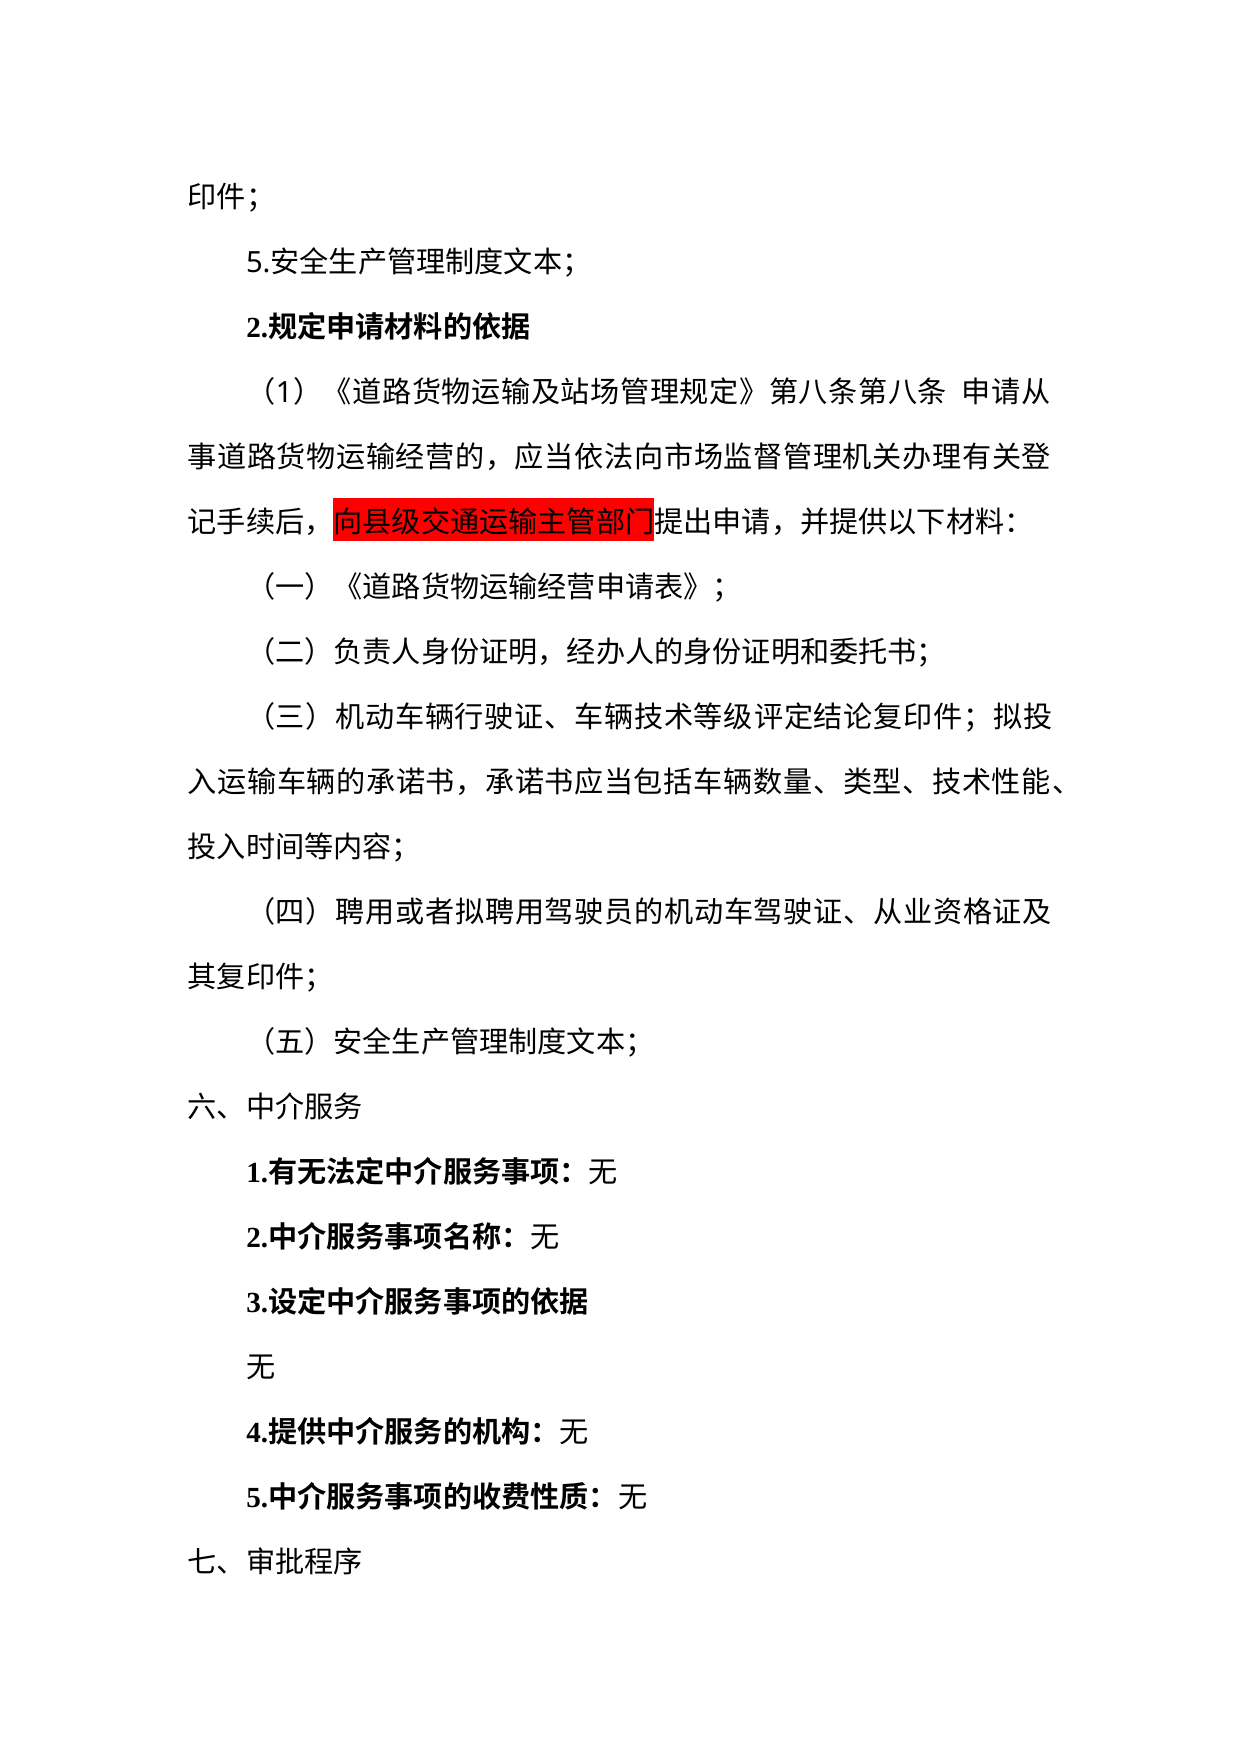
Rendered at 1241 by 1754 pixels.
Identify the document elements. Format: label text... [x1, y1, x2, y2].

text 2.中介服务事项名称：无 [187, 1202, 1053, 1267]
text （一）《道路货物运输经营申请表》； [187, 552, 1053, 617]
text 4.提供中介服务的机构：无 [187, 1397, 1053, 1462]
text 5.中介服务事项的收费性质：无 [187, 1462, 1053, 1527]
text 1.有无法定中介服务事项：无 [187, 1137, 1053, 1202]
text （1）《道路货物运输及站场管理规定》第八条第八条 申请从事道路货物运输经营的，应当依法向市场监督管理机关办理有关登记手续后，向县级交通运输主管部门提出申请，并提供以下材料： [187, 357, 1053, 552]
text （五）安全生产管理制度文本； [187, 1007, 1053, 1072]
text 5.安全生产管理制度文本； [187, 227, 1053, 292]
text 3.设定中介服务事项的依据 [187, 1267, 1053, 1332]
text 六、中介服务 [187, 1072, 1053, 1137]
text 2.规定申请材料的依据 [187, 292, 1053, 357]
text （四）聘用或者拟聘用驾驶员的机动车驾驶证、从业资格证及其复印件； [187, 877, 1053, 1007]
text 七、审批程序 [187, 1527, 1053, 1592]
text 无 [187, 1332, 1053, 1397]
text （二）负责人身份证明，经办人的身份证明和委托书； [187, 617, 1053, 682]
text （三）机动车辆行驶证、车辆技术等级评定结论复印件；拟投入运输车辆的承诺书，承诺书应当包括车辆数量、类型、技术性能、投入时间等内容； [187, 682, 1053, 877]
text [187, 162, 1053, 227]
